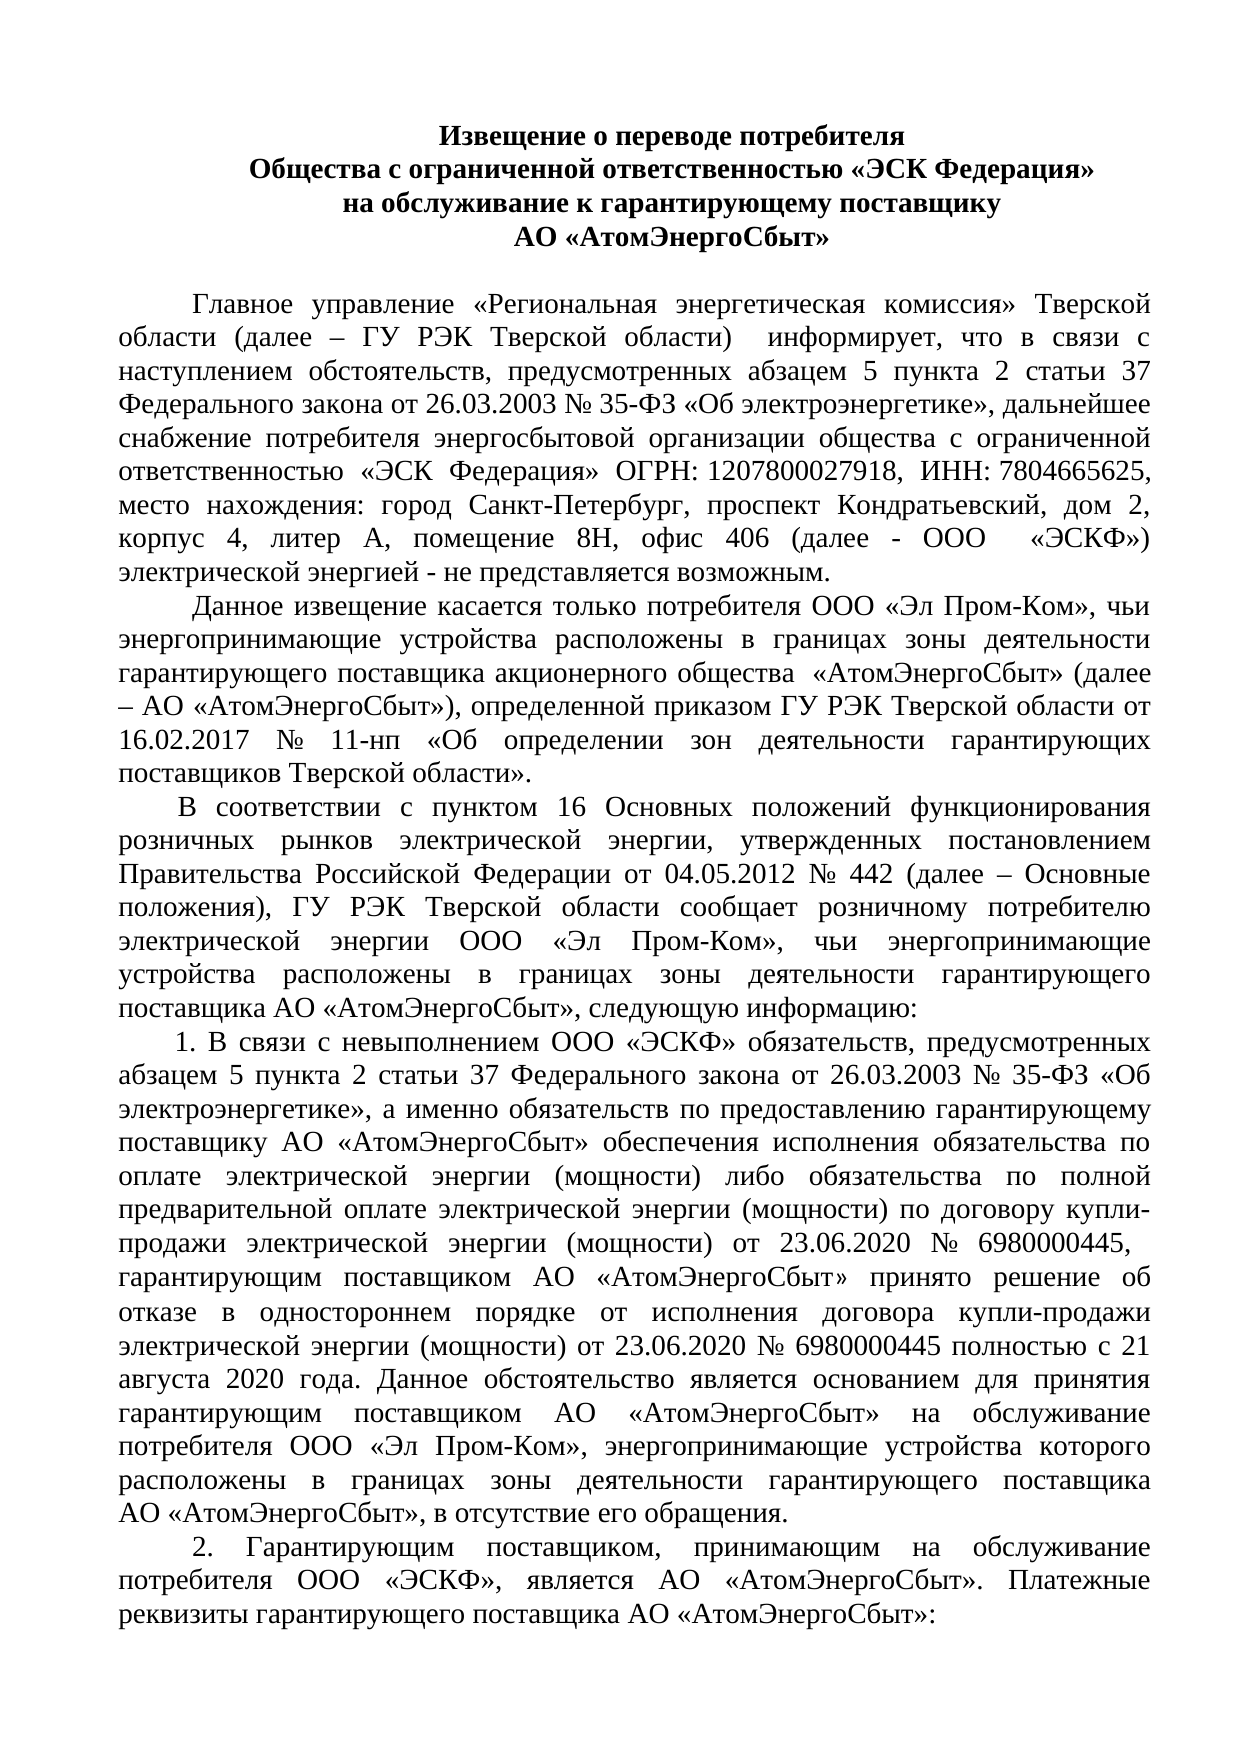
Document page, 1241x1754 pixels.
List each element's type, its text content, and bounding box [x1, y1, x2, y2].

text 1. В связи с невыполнением ООО «ЭСКФ» обязательств, предусмотренных абзацем 5 пункта 2 статьи 37 Федерального закона от 26.03.2003 № 35-ФЗ «Об электроэнергетике», а именно обязательств по предоставлению гарантирующему поставщику АО «АтомЭнергоСбыт» обеспечения исполнения обязательства по оплате электрической энергии (мощности) либо обязательства по полной предварительной оплате электрической энергии (мощности) по договору купли-продажи электрической энергии (мощности) от 23.06.2020 № 6980000445, гарантирующим поставщиком АО «АтомЭнергоСбыт» принято решение об отказе в одностороннем порядке от исполнения договора купли-продажи электрической энергии (мощности) от 23.06.2020 № 6980000445 полностью с 21 августа 2020 года. Данное обстоятельство является основанием для принятия гарантирующим поставщиком АО «АтомЭнергоСбыт» на обслуживание потребителя ООО «Эл Пром-Ком», энергопринимающие устройства которого расположены в границах зоны деятельности гарантирующего поставщика АО «АтомЭнергоСбыт», в отсутствие его обращения. [118, 1024, 1152, 1529]
text Извещение о переводе потребителя [118, 118, 1152, 152]
text 2. Гарантирующим поставщиком, принимающим на обслуживание потребителя ООО «ЭСКФ», является АО «АтомЭнергоСбыт». Платежные реквизиты гарантирующего поставщика АО «АтомЭнергоСбыт»: [118, 1529, 1152, 1629]
text В соответствии с пунктом 16 Основных положений функционирования розничных рынков электрической энергии, утвержденных постановлением Правительства Российской Федерации от 04.05.2012 № 442 (далее – Основные положения), ГУ РЭК Тверской области сообщает розничному потребителю электрической энергии ООО «Эл Пром-Ком», чьи энергопринимающие устройства расположены в границах зоны деятельности гарантирующего поставщика АО «АтомЭнергоСбыт», следующую информацию: [118, 789, 1152, 1024]
text на обслуживание к гарантирующему поставщику [118, 185, 1152, 219]
text Общества с ограниченной ответственностью «ЭСК Федерация» [118, 152, 1152, 185]
text Данное извещение касается только потребителя ООО «Эл Пром-Ком», чьи энергопринимающие устройства расположены в границах зоны деятельности гарантирующего поставщика акционерного общества «АтомЭнергоСбыт» (далее – АО «АтомЭнергоСбыт»), определенной приказом ГУ РЭК Тверской области от 16.02.2017 № 11-нп «Об определении зон деятельности гарантирующих поставщиков Тверской области». [118, 588, 1152, 789]
text АО «АтомЭнергоСбыт» [118, 219, 1152, 252]
text Главное управление «Региональная энергетическая комиссия» Тверской области (далее – ГУ РЭК Тверской области) информирует, что в связи с наступлением обстоятельств, предусмотренных абзацем 5 пункта 2 статьи 37 Федерального закона от 26.03.2003 № 35-ФЗ «Об электроэнергетике», дальнейшее снабжение потребителя энергосбытовой организации общества с ограниченной ответственностью «ЭСК Федерация» ОГРН: 1207800027918, ИНН: 7804665625, место нахождения: город Санкт-Петербург, проспект Кондратьевский, дом 2, корпус 4, литер А, помещение 8Н, офис 406 (далее - ООО «ЭСКФ») электрической энергией - не представляется возможным. [118, 286, 1152, 588]
